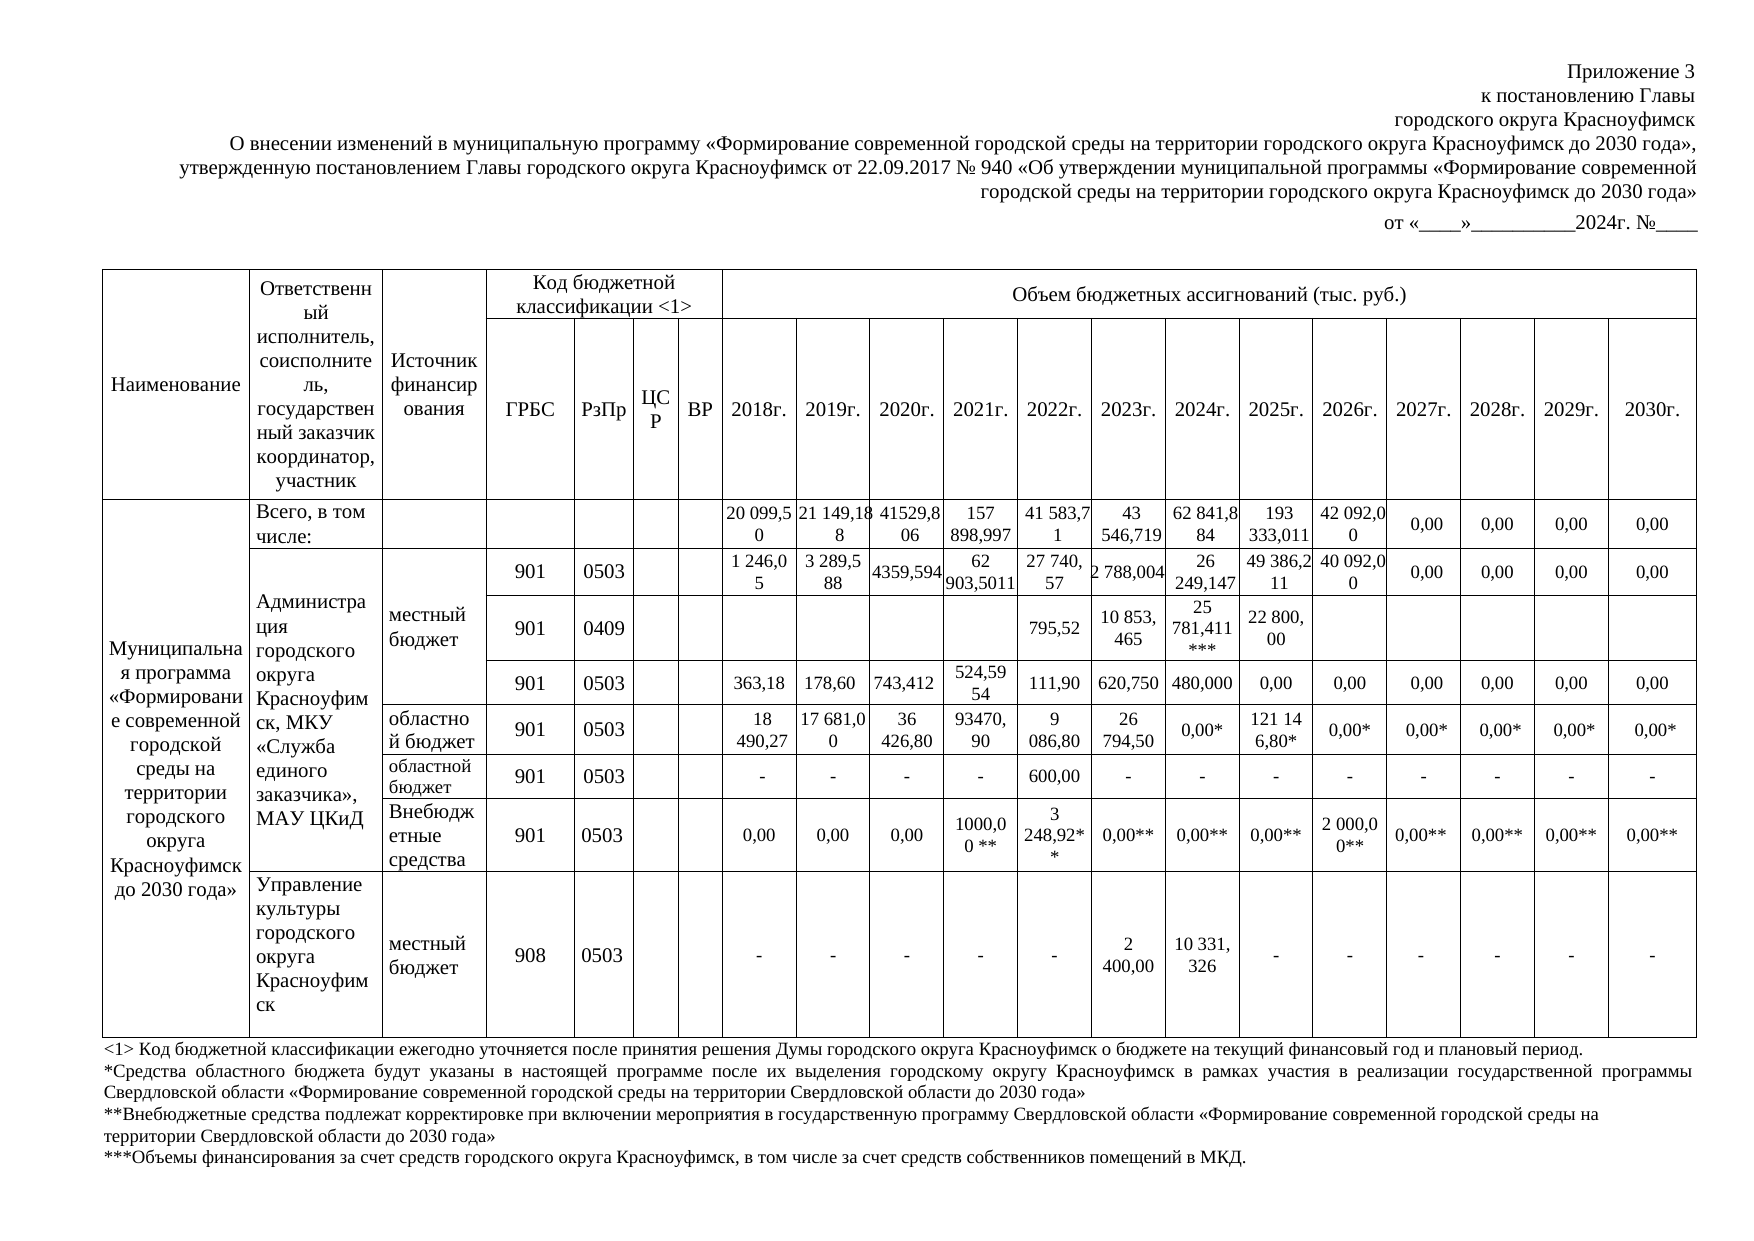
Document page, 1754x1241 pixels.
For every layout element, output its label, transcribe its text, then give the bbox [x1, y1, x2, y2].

table_cell 2019г. [797, 319, 869, 498]
table_cell 0409 [575, 596, 633, 660]
table_cell 0503 [575, 705, 633, 753]
table_cell 0,00* [1609, 705, 1696, 753]
table_cell 0,00* [1166, 705, 1239, 753]
table_cell 480,000 [1166, 661, 1239, 704]
table_cell - [1313, 755, 1386, 798]
table_cell 4359,594 [870, 549, 943, 594]
table_cell областной бюджет [383, 705, 486, 753]
table_cell 0,00 [1461, 661, 1534, 704]
table_cell 0,00 [1535, 549, 1608, 594]
table_cell [870, 596, 943, 660]
table_cell 157 898,997 [944, 500, 1017, 548]
text городского округа Красноуфимск [103, 107, 1695, 131]
table_cell 0,00** [1166, 799, 1239, 871]
table_cell 62 841,884 [1166, 500, 1239, 548]
table_cell 0,00 [1387, 661, 1460, 704]
table_cell 22 800,00 [1240, 596, 1312, 660]
table_cell 0,00* [1461, 705, 1534, 753]
table_cell местный бюджет [383, 872, 486, 1037]
text О внесении изменений в муниципальную программу «Формирование современной городской среды на территории городского округа Красноуфимск до 2030 года», утвержденную постановлением Главы городского округа Красноуфимск от 22.09.2017 № 940 «Об утверждении муниципальной программы «Формирование современной городской среды на территории городского округа Красноуфимск до 2030 года» [103, 131, 1697, 203]
table_cell 2030г. [1609, 319, 1696, 498]
table_cell - [1609, 755, 1696, 798]
table_cell 62 903,5011 [944, 549, 1017, 594]
table_cell [797, 596, 869, 660]
table_cell 0,00 [1387, 500, 1460, 548]
table_cell 2 400,00 [1092, 872, 1165, 1037]
table_cell областной бюджет [383, 755, 486, 798]
table_cell - [1609, 872, 1696, 1037]
table_cell 0,00 [1461, 549, 1534, 594]
table_cell 0,00* [1535, 705, 1608, 753]
table_cell - [870, 872, 943, 1037]
table_cell [634, 799, 678, 871]
table_cell 901 [487, 549, 574, 594]
table_cell Управление культуры городского округа Красноуфимск [250, 872, 382, 1037]
table_cell [679, 549, 722, 594]
table_cell 3 289,588 [797, 549, 869, 594]
table_cell [634, 500, 678, 548]
table_cell местный бюджет [383, 549, 486, 704]
table_cell 0,00** [1240, 799, 1312, 871]
table_cell 21 149,188 [797, 500, 869, 548]
table_cell 901 [487, 661, 574, 704]
table_cell - [1313, 872, 1386, 1037]
table_cell 600,00 [1018, 755, 1091, 798]
table_cell 0,00** [1387, 799, 1460, 871]
text Приложение 3 [103, 59, 1695, 83]
table_cell - [1387, 872, 1460, 1037]
table_cell 2020г. [870, 319, 943, 498]
table_cell 901 [487, 799, 574, 871]
table_cell 0503 [575, 755, 633, 798]
table_cell [634, 661, 678, 704]
table_cell - [944, 755, 1017, 798]
table_cell 363,18 [723, 661, 796, 704]
table_cell [634, 705, 678, 753]
table_cell [634, 549, 678, 594]
table_cell Муниципальная программа «Формирование современной городской среды на территории городского округа Красноуфимск до 2030 года» [103, 500, 249, 1037]
table_cell 0,00 [1609, 661, 1696, 704]
table_cell 0,00** [1461, 799, 1534, 871]
table_cell РзПр [575, 319, 633, 498]
table_cell 25 781,411*** [1166, 596, 1239, 660]
table_cell 3 248,92** [1018, 799, 1091, 871]
table_cell [679, 872, 722, 1037]
table_cell [723, 596, 796, 660]
table_cell 17 681,00 [797, 705, 869, 753]
table_cell 10 331,326 [1166, 872, 1239, 1037]
table_cell - [1535, 872, 1608, 1037]
table_cell [679, 500, 722, 548]
text ***Объемы финансирования за счет средств городского округа Красноуфимск, в том числе за счет средств собственников помещений в МКД. [103, 1146, 1695, 1168]
table_cell 27 740,57 [1018, 549, 1091, 594]
table_cell - [870, 755, 943, 798]
table_cell 908 [487, 872, 574, 1037]
table_cell 93470,90 [944, 705, 1017, 753]
table_cell - [1461, 872, 1534, 1037]
table_cell 40 092,00 [1313, 549, 1386, 594]
table_cell [679, 661, 722, 704]
table_cell 0,00** [1609, 799, 1696, 871]
table_cell 2029г. [1535, 319, 1608, 498]
table_header Объем бюджетных ассигнований (тыс. руб.) [723, 270, 1696, 318]
table_cell [679, 755, 722, 798]
table_cell 111,90 [1018, 661, 1091, 704]
text <1> Код бюджетной классификации ежегодно уточняется после принятия решения Думы городского округа Красноуфимск о бюджете на текущий финансовый год и плановый период. [103, 1038, 1695, 1060]
table_cell - [1535, 755, 1608, 798]
table_cell - [723, 872, 796, 1037]
table_cell 901 [487, 705, 574, 753]
table_cell [1461, 596, 1534, 660]
text от «____»__________2024г. №____ [103, 210, 1697, 234]
table_cell 18 490,27 [723, 705, 796, 753]
text *Средства областного бюджета будут указаны в настоящей программе после их выделения городскому округу Красноуфимск в рамках участия в реализации государственной программы Свердловской области «Формирование современной городской среды на территории Свердловской области до 2030 года» [103, 1060, 1695, 1103]
table_cell - [1092, 755, 1165, 798]
table_cell 178,60 [797, 661, 869, 704]
table_cell 1000,00 ** [944, 799, 1017, 871]
table_cell [634, 755, 678, 798]
table_cell [679, 705, 722, 753]
table_cell - [723, 755, 796, 798]
table_cell Всего, в том числе: [250, 500, 382, 548]
table_cell 743,412 [870, 661, 943, 704]
table_cell [679, 799, 722, 871]
table_cell 0503 [575, 872, 633, 1037]
table_cell 795,52 [1018, 596, 1091, 660]
table_cell 0,00 [870, 799, 943, 871]
table_cell 0,00** [1092, 799, 1165, 871]
table_cell [679, 596, 722, 660]
table_cell [1535, 596, 1608, 660]
table_cell 2023г. [1092, 319, 1165, 498]
table_cell [634, 596, 678, 660]
table_cell ЦСР [634, 319, 678, 498]
table_cell [1609, 596, 1696, 660]
table_cell 2025г. [1240, 319, 1312, 498]
table_cell 901 [487, 596, 574, 660]
table_cell [487, 500, 574, 548]
table_cell 901 [487, 755, 574, 798]
table_cell 0,00 [1535, 661, 1608, 704]
table_cell [944, 596, 1017, 660]
table_cell 2018г. [723, 319, 796, 498]
table_cell 0,00 [1313, 661, 1386, 704]
table_cell 0503 [575, 549, 633, 594]
table_cell - [1240, 755, 1312, 798]
table_cell - [1166, 755, 1239, 798]
table_header Ответственный исполнитель, соисполнитель, государственный заказчик координатор, участник [250, 270, 382, 498]
table_header Код бюджетной классификации <1> [487, 270, 722, 318]
table_cell 0503 [575, 799, 633, 871]
table_cell 1 246,05 [723, 549, 796, 594]
table_cell - [944, 872, 1017, 1037]
text **Внебюджетные средства подлежат корректировке при включении мероприятия в государственную программу Свердловской области «Формирование современной городской среды на территории Свердловской области до 2030 года» [103, 1103, 1695, 1146]
table_cell 0,00 [1535, 500, 1608, 548]
table_cell - [1240, 872, 1312, 1037]
table_cell 0,00 [1609, 549, 1696, 594]
table_cell 20 099,50 [723, 500, 796, 548]
table_cell 121 146,80* [1240, 705, 1312, 753]
table_cell 0,00 [1609, 500, 1696, 548]
table_header Наименование [103, 270, 249, 498]
table_cell - [1387, 755, 1460, 798]
table_cell 620,750 [1092, 661, 1165, 704]
table_cell 193 333,011 [1240, 500, 1312, 548]
table_cell 2021г. [944, 319, 1017, 498]
table_cell 0,00 [1461, 500, 1534, 548]
table_cell 2028г. [1461, 319, 1534, 498]
table_cell 0,00** [1535, 799, 1608, 871]
table_cell 2024г. [1166, 319, 1239, 498]
table_cell 0503 [575, 661, 633, 704]
table_cell 43 546,719 [1092, 500, 1165, 548]
table_cell 524,5954 [944, 661, 1017, 704]
table_cell 41529,806 [870, 500, 943, 548]
table_cell Администрация городского округа Красноуфимск, МКУ «Служба единого заказчика», МАУ ЦКиД [250, 549, 382, 871]
table_cell 2 788,004 [1092, 549, 1165, 594]
table_cell [575, 500, 633, 548]
table_cell - [1461, 755, 1534, 798]
table_cell Внебюджетные средства [383, 799, 486, 871]
table_cell 2 000,00** [1313, 799, 1386, 871]
table_cell 49 386,211 [1240, 549, 1312, 594]
table_cell 2027г. [1387, 319, 1460, 498]
table_cell 0,00 [1387, 549, 1460, 594]
table_cell 0,00 [723, 799, 796, 871]
table_cell 2026г. [1313, 319, 1386, 498]
table_cell 2022г. [1018, 319, 1091, 498]
table_header Источник финансирования [383, 270, 486, 498]
table_cell 36 426,80 [870, 705, 943, 753]
table_cell 26 249,147 [1166, 549, 1239, 594]
table_cell [1387, 596, 1460, 660]
table_cell 0,00* [1387, 705, 1460, 753]
table_cell 0,00 [1240, 661, 1312, 704]
table_cell 26 794,50 [1092, 705, 1165, 753]
table_cell [1313, 596, 1386, 660]
table_cell ГРБС [487, 319, 574, 498]
text к постановлению Главы [103, 83, 1695, 107]
table_cell - [1018, 872, 1091, 1037]
table_cell 0,00* [1313, 705, 1386, 753]
table_cell 41 583,71 [1018, 500, 1091, 548]
table_cell ВР [679, 319, 722, 498]
table_cell 42 092,00 [1313, 500, 1386, 548]
table_cell 0,00 [797, 799, 869, 871]
table_cell - [797, 872, 869, 1037]
table_cell [383, 500, 486, 548]
table_cell [634, 872, 678, 1037]
table_cell 10 853,465 [1092, 596, 1165, 660]
table_cell 9 086,80 [1018, 705, 1091, 753]
table_cell - [797, 755, 869, 798]
